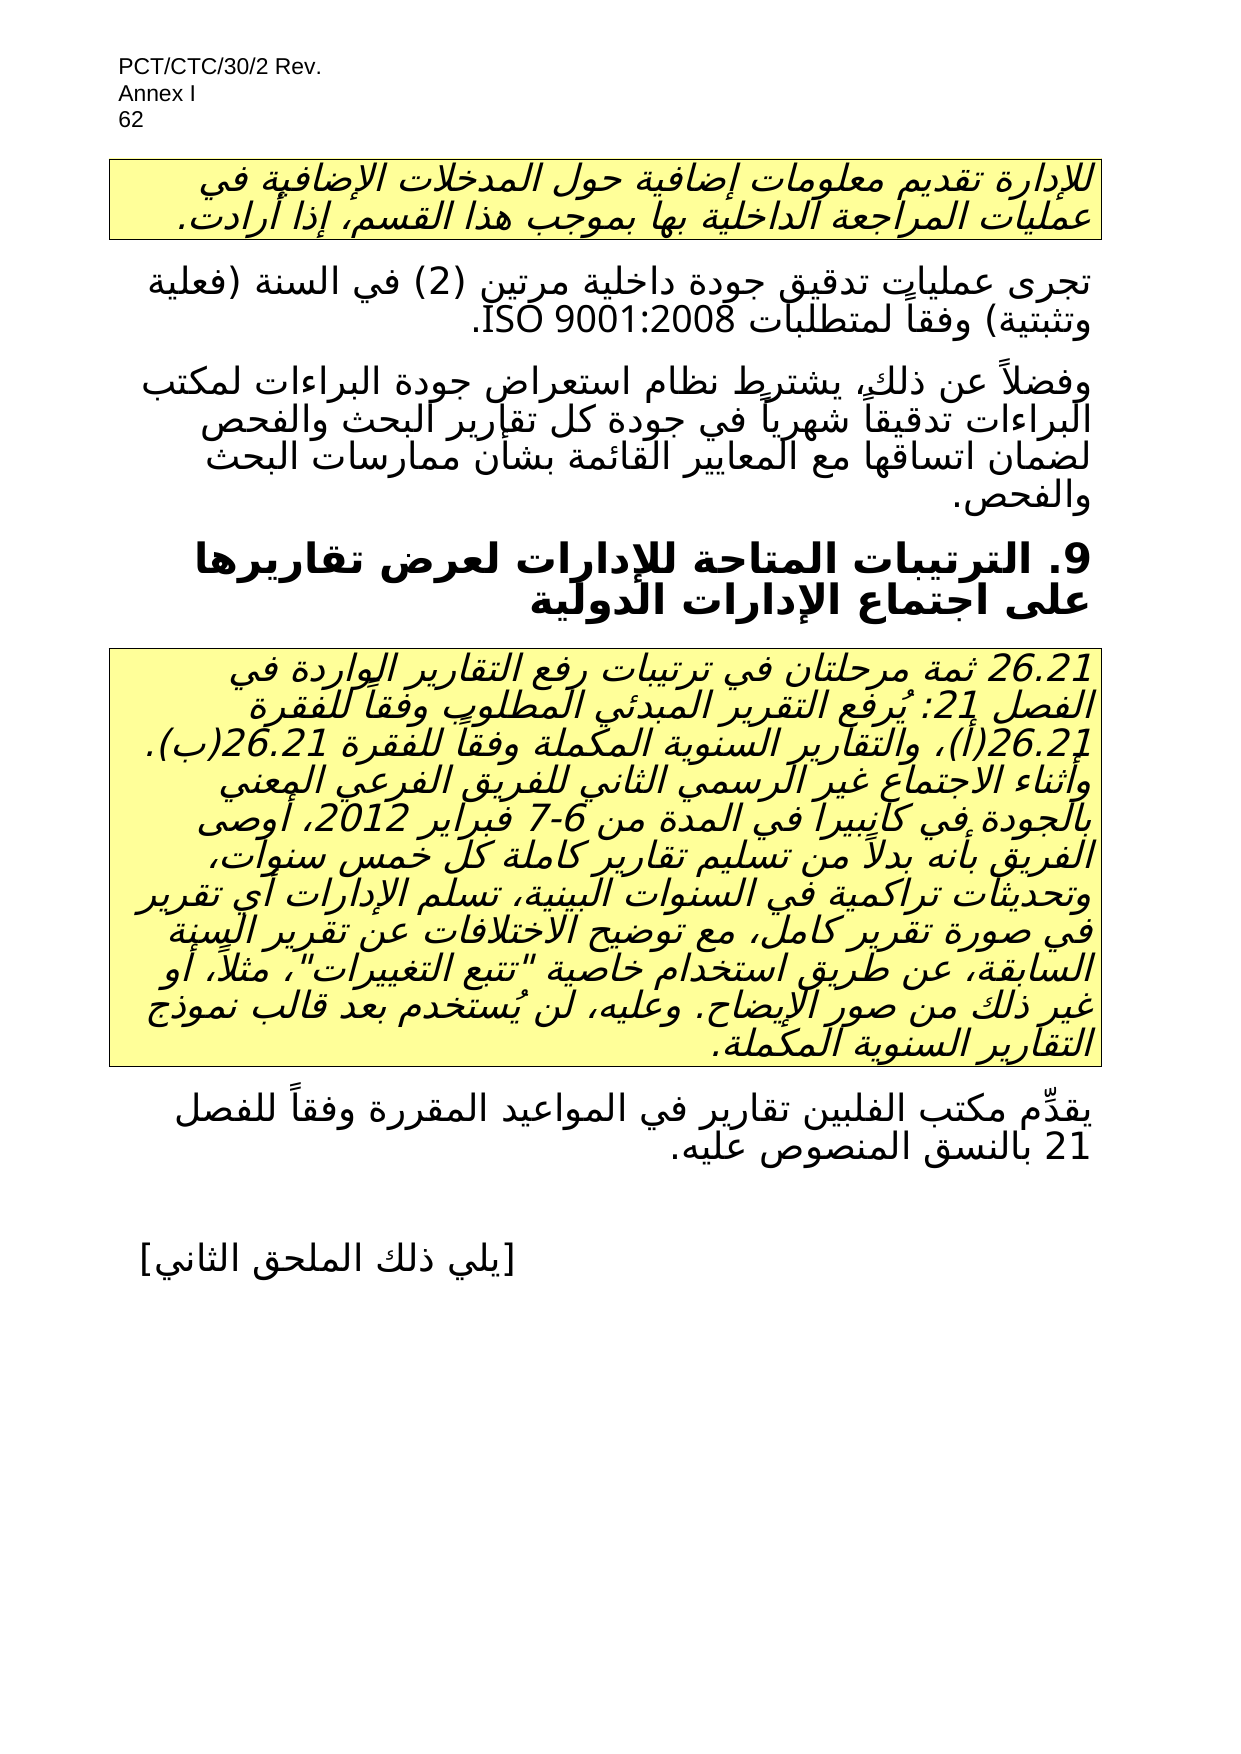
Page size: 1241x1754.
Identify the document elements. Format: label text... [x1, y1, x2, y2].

text 9. الترتيبات المتاحة للإدارات لعرض تقاريرها على اجتماع الإدارات الدولية [118, 540, 1092, 623]
text يقدِّم مكتب الفلبين تقارير في المواعيد المقررة وفقاً للفصل 21 بالنسق المنصوص عليه. [118, 1092, 1092, 1167]
text [يلي ذلك الملحق الثاني] [271, 1242, 516, 1279]
text [يلي ذلك الملحق الثاني] [118, 1242, 312, 1279]
text تجرى عمليات تدقيق جودة داخلية مرتين (2) في السنة (فعلية وتثبتية) وفقاً لمتطلبات ISO 9001:2008. [118, 265, 1092, 340]
text وفضلاً عن ذلك، يشترط نظام استعراض جودة البراءات لمكتب البراءات تدقيقاً شهرياً في جودة كل تقارير البحث والفحص لضمان اتساقها مع المعايير القائمة بشأن ممارسات البحث والفحص. [118, 365, 1092, 515]
text 26.21 ثمة مرحلتان في ترتيبات رفع التقارير الواردة في الفصل 21: يُرفع التقرير المبدئي المطلوب وفقاً للفقرة 26.21(أ)، والتقارير السنوية المكملة وفقاً للفقرة 26.21(ب). وأثناء الاجتماع غير الرسمي الثاني للفريق الفرعي المعني بالجودة في كانبيرا في المدة من 6-7 فبراير 2012، أوصى الفريق بأنه بدلاً من تسليم تقارير كاملة كل خمس سنوات، وتحديثات تراكمية في السنوات البينية، تسلم الإدارات أي تقرير في صورة تقرير كامل، مع توضيح الاختلافات عن تقرير السنة السابقة، عن طريق استخدام خاصية "تتبع التغييرات"، مثلاً، أو غير ذلك من صور الإيضاح. وعليه، لن يُستخدم بعد قالب نموذج التقارير السنوية المكملة. [110, 649, 1101, 1066]
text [110, 160, 1101, 239]
